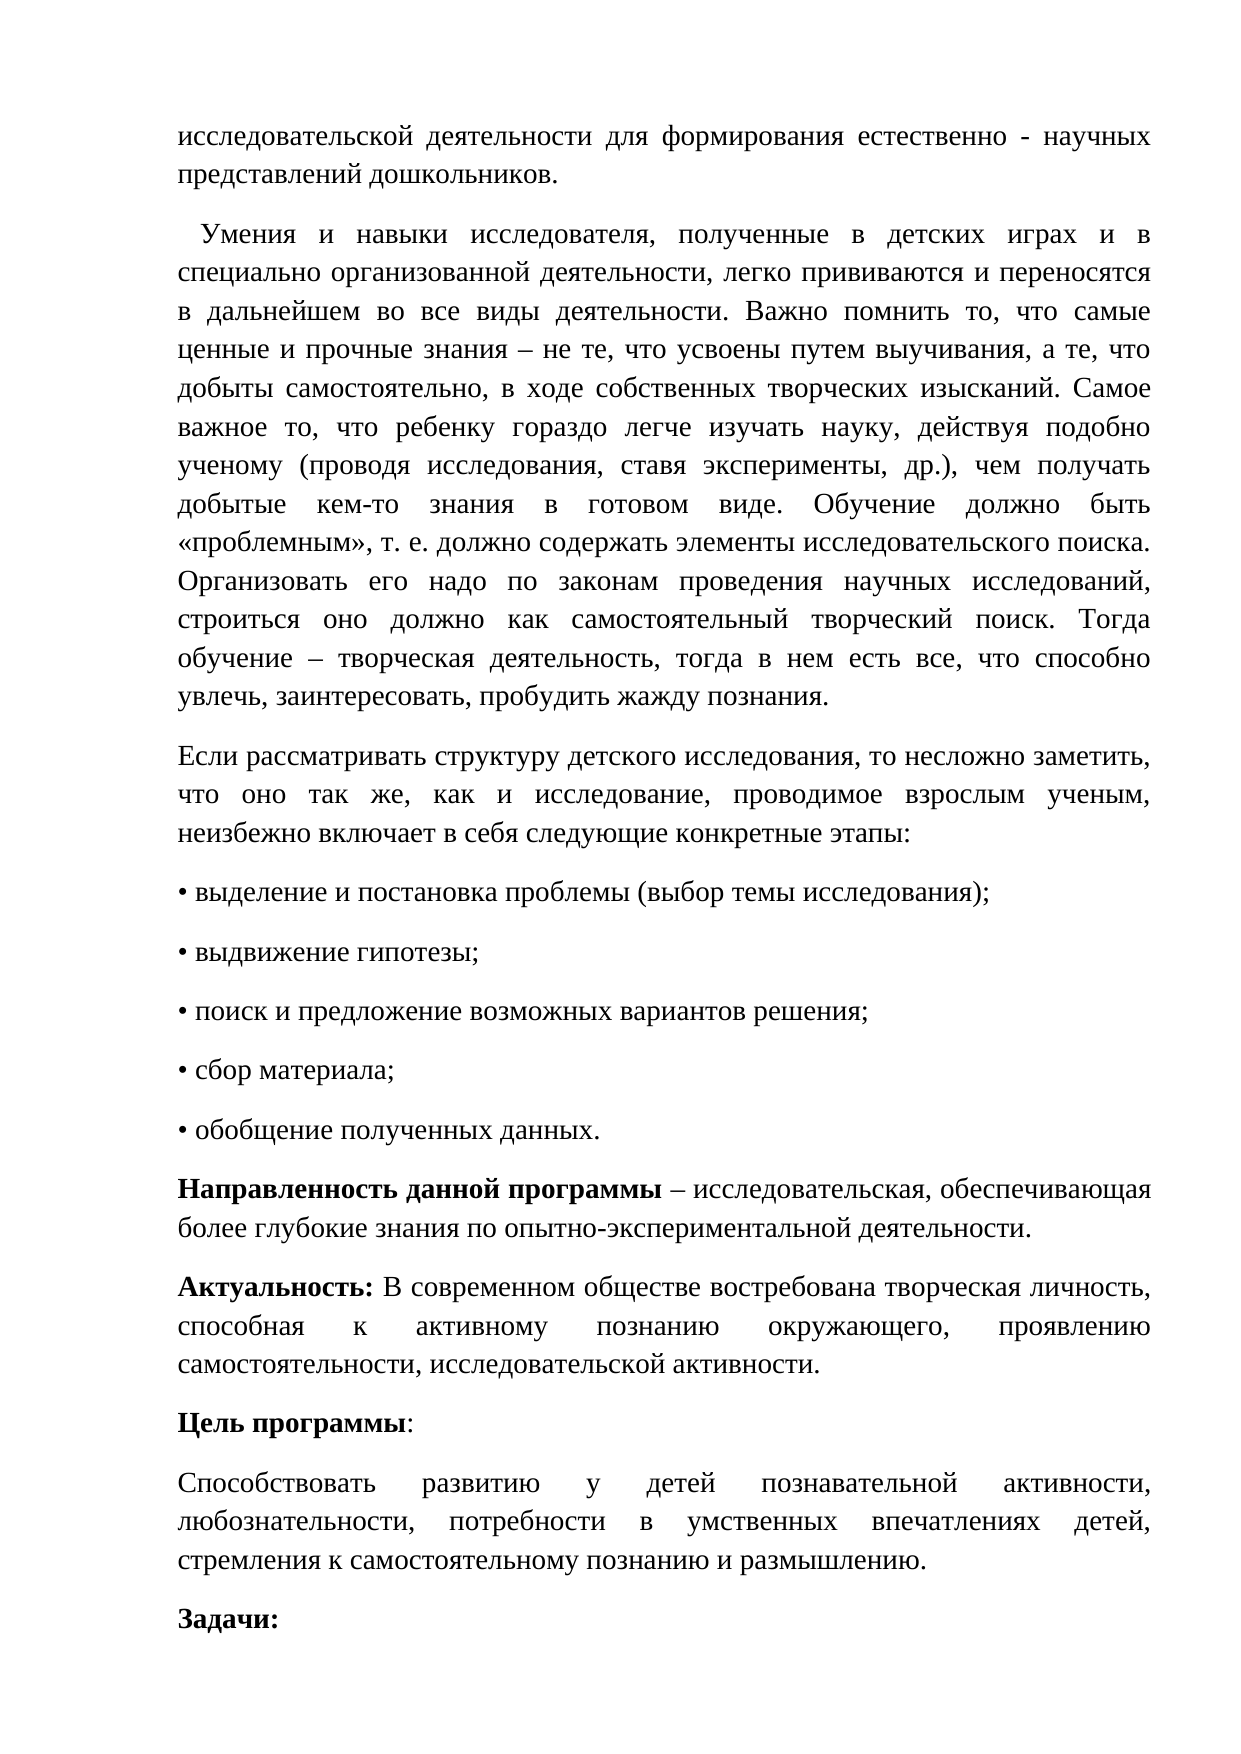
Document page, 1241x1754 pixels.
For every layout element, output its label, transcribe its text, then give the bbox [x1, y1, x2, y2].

text Способствовать развитию у детей познавательной активности, любознательности, потребности в умственных впечатлениях детей, стремления к самостоятельному познанию и размышлению. [177, 1465, 1152, 1576]
text • сбор материала; [177, 1052, 1152, 1086]
text • обобщение полученных данных. [177, 1112, 1152, 1145]
text Направленность данной программы – исследовательская, обеспечивающая более глубокие знания по опытно-экспериментальной деятельности. [177, 1171, 1152, 1243]
text • поиск и предложение возможных вариантов решения; [177, 993, 1152, 1027]
text • выдвижение гипотезы; [177, 934, 1152, 967]
text Актуальность: В современном обществе востребована творческая личность, способная к активному познанию окружающего, проявлению самостоятельности, исследовательской активности. [177, 1269, 1152, 1380]
text Если рассматривать структуру детского исследования, то несложно заметить, что оно так же, как и исследование, проводимое взрослым ученым, неизбежно включает в себя следующие конкретные этапы: [177, 738, 1152, 848]
text Задачи: [177, 1601, 1152, 1635]
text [177, 118, 1152, 190]
text • выделение и постановка проблемы (выбор темы исследования); [177, 874, 1152, 908]
text Умения и навыки исследователя, полученные в детских играх и в специально организованной деятельности, легко прививаются и переносятся в дальнейшем во все виды деятельности. Важно помнить то, что самые ценные и прочные знания – не те, что усвоены путем выучивания, а те, что добыты самостоятельно, в ходе собственных творческих изысканий. Самое важное то, что ребенку гораздо легче изучать науку, действуя подобно ученому (проводя исследования, ставя эксперименты, др.), чем получать добытые кем-то знания в готовом виде. Обучение должно быть «проблемным», т. е. должно содержать элементы исследовательского поиска. Организовать его надо по законам проведения научных исследований, строиться оно должно как самостоятельный творческий поиск. Тогда обучение – творческая деятельность, тогда в нем есть все, что способно увлечь, заинтересовать, пробудить жажду познания. [177, 216, 1152, 712]
text Цель программы: [177, 1406, 1152, 1439]
